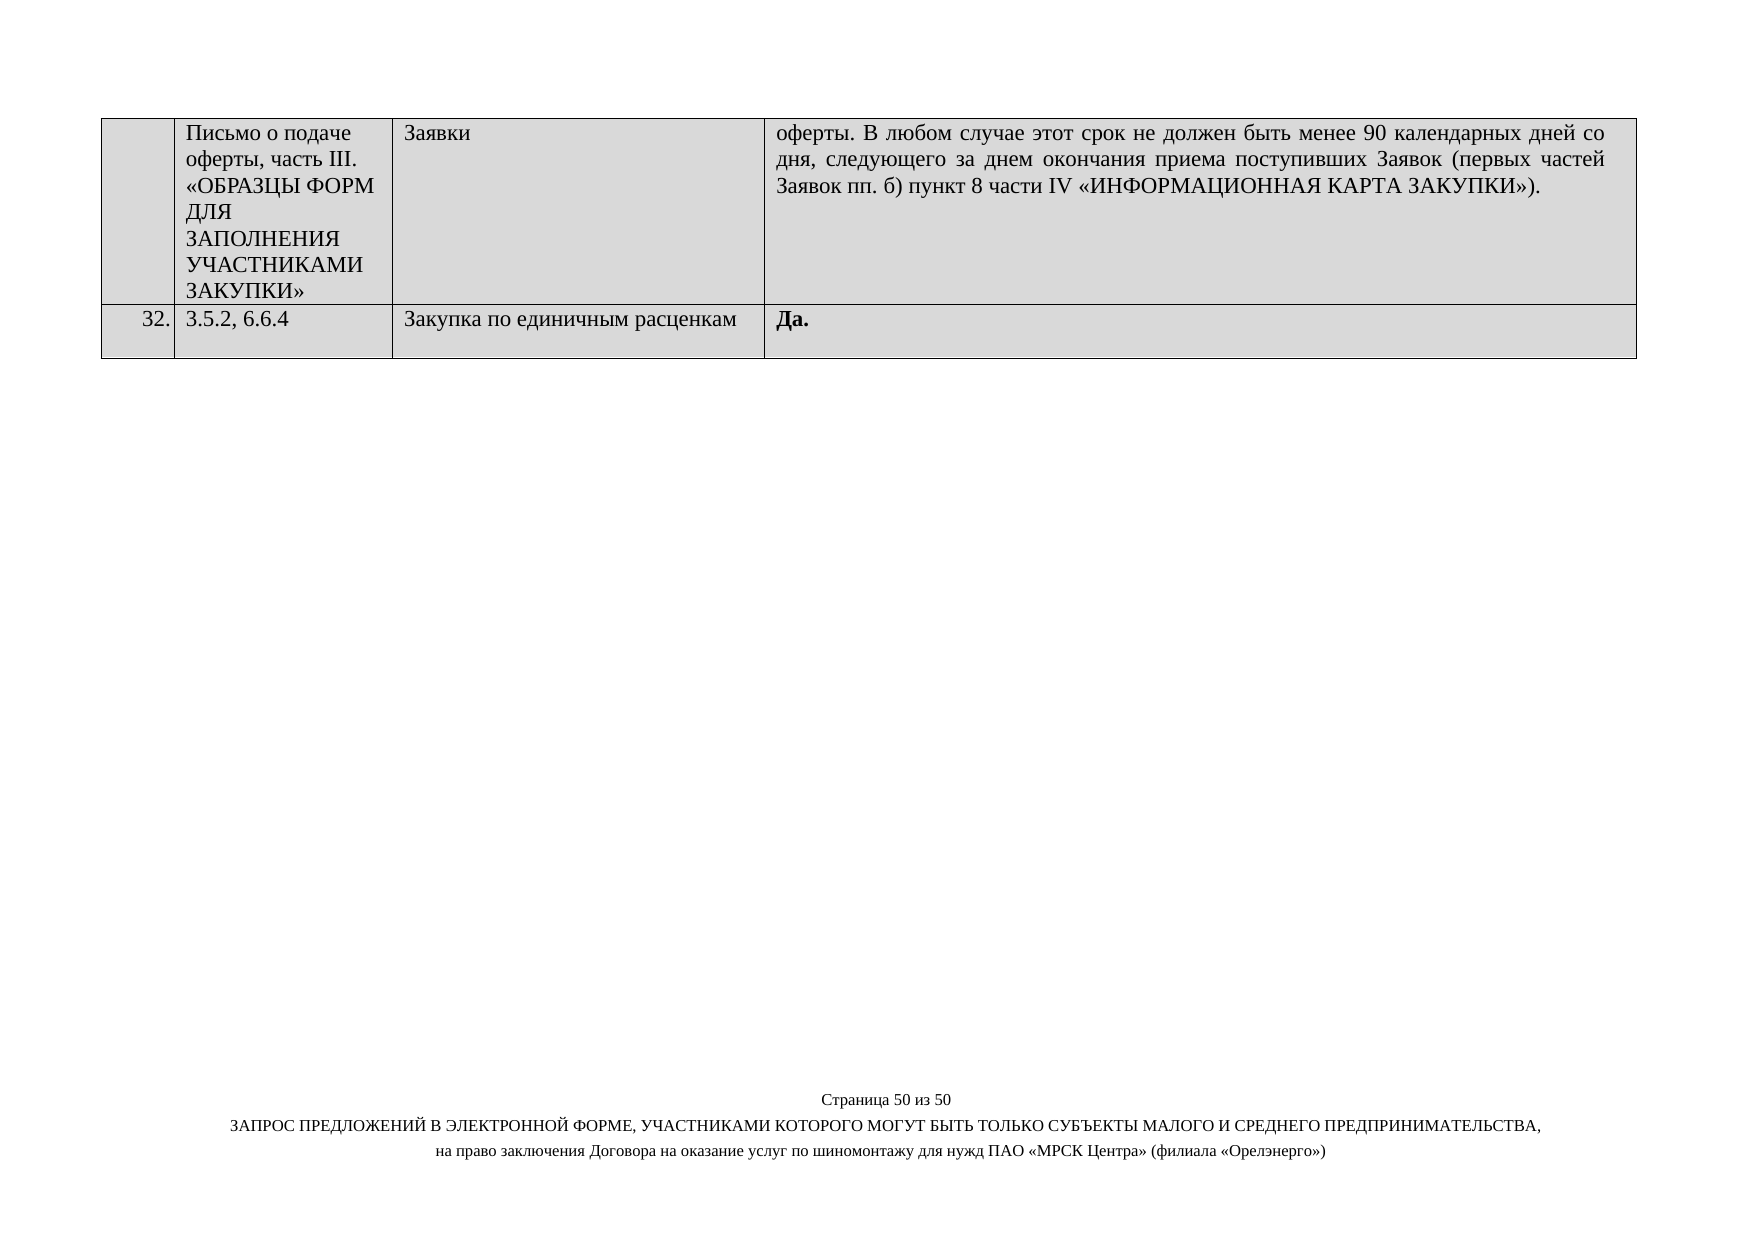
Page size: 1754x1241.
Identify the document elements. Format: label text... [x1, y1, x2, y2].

table_cell [102, 119, 174, 304]
table_cell 3.5.2, 6.6.4 [175, 305, 392, 357]
table_cell Да. [765, 305, 1636, 357]
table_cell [393, 119, 764, 304]
table_cell [102, 305, 174, 357]
table_cell Закупка по единичным расценкам [393, 305, 764, 357]
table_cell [765, 119, 1636, 304]
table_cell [175, 119, 392, 304]
